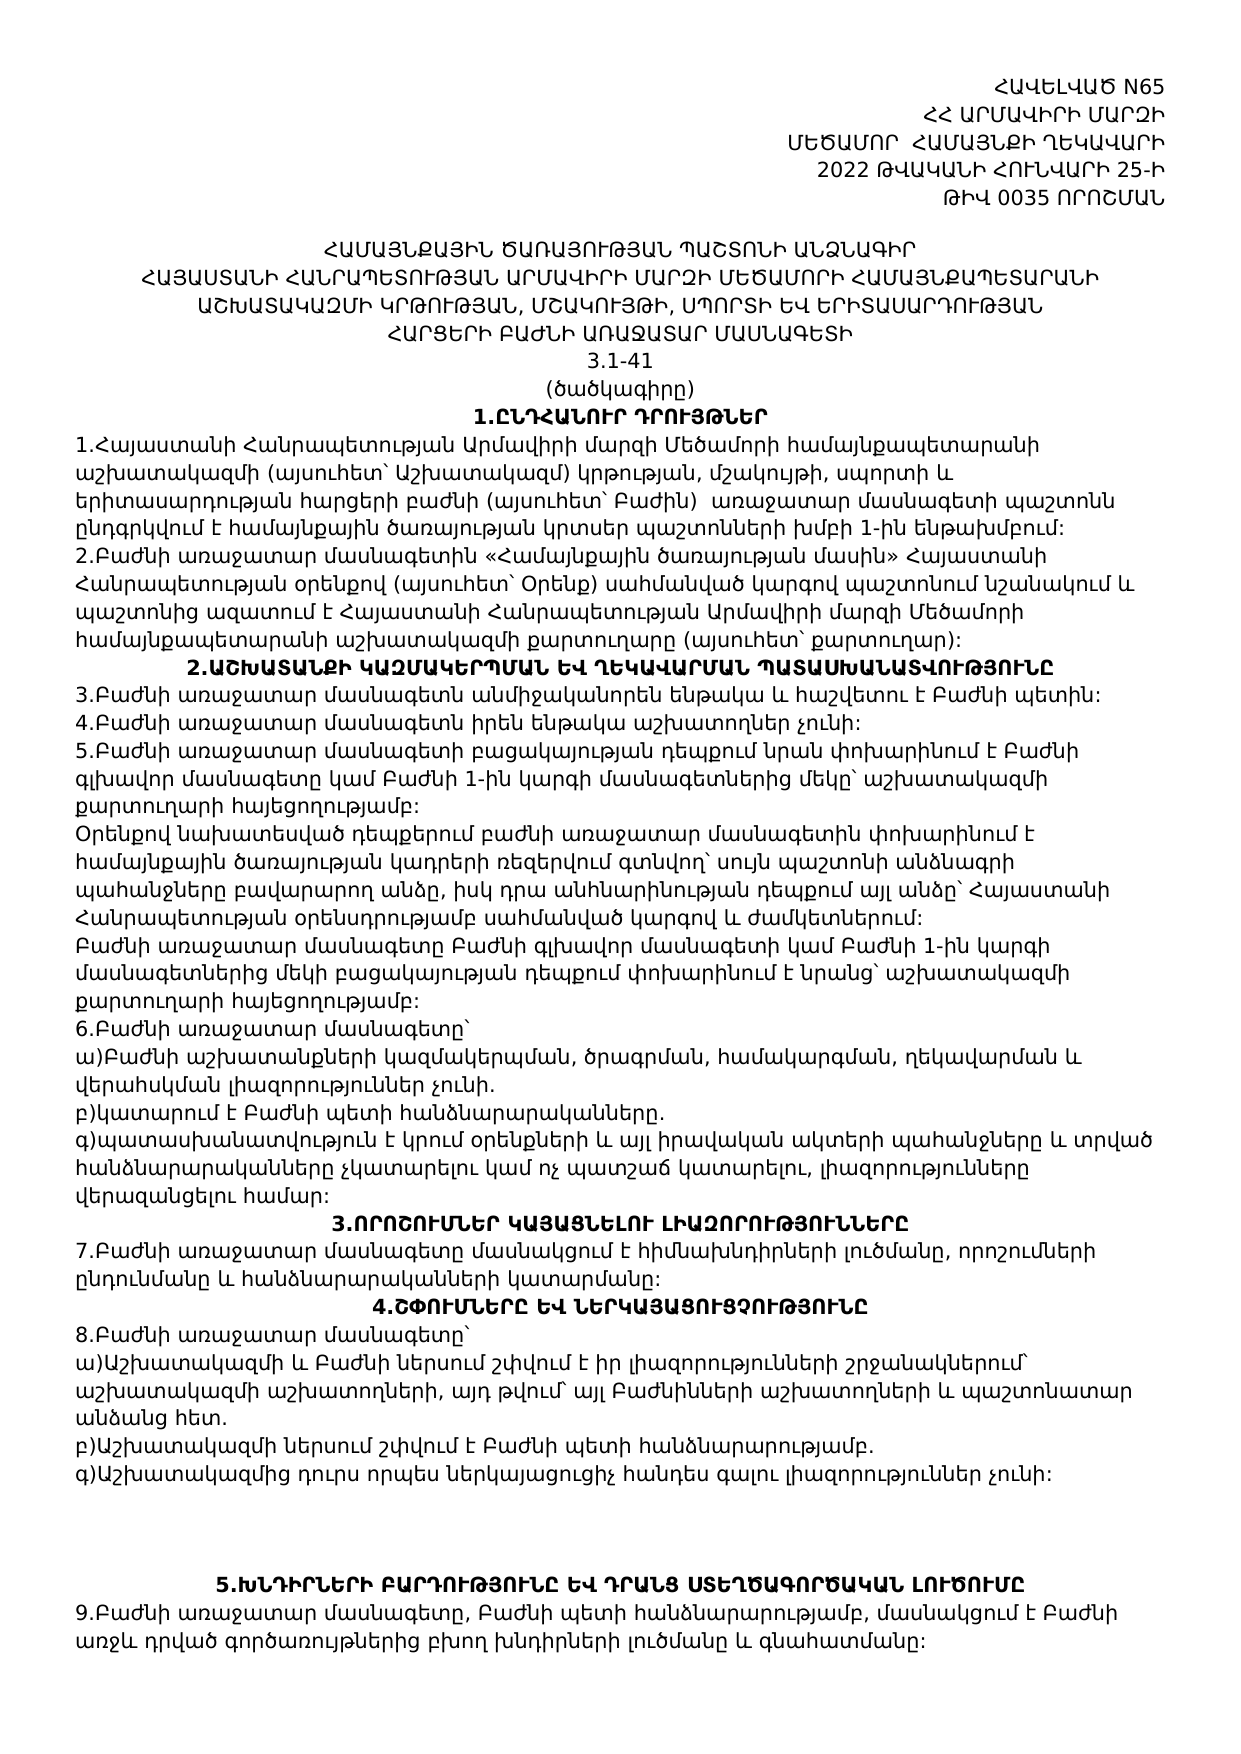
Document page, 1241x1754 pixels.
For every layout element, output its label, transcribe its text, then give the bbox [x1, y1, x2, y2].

text 2.ԱՇԽԱՏԱՆՔԻ ԿԱԶՄԱԿԵՐՊՄԱՆ ԵՎ ՂԵԿԱՎԱՐՄԱՆ ՊԱՏԱՍԽԱՆԱՏՎՈՒԹՅՈՒՆԸ [75, 656, 1165, 680]
text 2.Բաժնի առաջատար մասնագետին «Համայնքային ծառայության մասին» Հայաստանի Հանրապետության օրենքով (այսուհետ՝ Օրենք) սահմանված կարգով պաշտոնում նշանակում և պաշտոնից ազատում է Հայաստանի Հանրապետության Արմավիրի մարզի Մեծամորի համայնքապետարանի աշխատակազմի քարտուղարը (այսուհետ՝ քարտուղար): [75, 544, 1165, 652]
text 5.Բաժնի առաջատար մասնագետի բացակայության դեպքում նրան փոխարինում է Բաժնի գլխավոր մասնագետը կամ Բաժնի 1-ին կարգի մասնագետներից մեկը՝ աշխատակազմի քարտուղարի հայեցողությամբ: [75, 739, 1165, 819]
text Օրենքով նախատեսված դեպքերում բաժնի առաջատար մասնագետին փոխարինում է համայնքային ծառայության կադրերի ռեզերվում գտնվող՝ սույն պաշտոնի անձնագրի պահանջները բավարարող անձը, իսկ դրա անհնարինության դեպքում այլ անձը՝ Հայաստանի Հանրապետության օրենսդրությամբ սահմանված կարգով և ժամկետներում: [75, 822, 1165, 930]
text ՄԵԾԱՄՈՐ ՀԱՄԱՅՆՔԻ ՂԵԿԱՎԱՐԻ [591, 131, 1165, 155]
text 6.Բաժնի առաջատար մասնագետը՝ [75, 1017, 1165, 1041]
text 9.Բաժնի առաջատար մասնագետը, Բաժնի պետի հանձնարարությամբ, մասնակցում է Բաժնի առջև դրված գործառույթներից բխող խնդիրների լուծմանը և գնահատմանը: [75, 1601, 1165, 1653]
text գ)Աշխատակազմից դուրս որպես ներկայացուցիչ հանդես գալու լիազորություններ չունի: [75, 1462, 1165, 1486]
text 3.ՈՐՈՇՈՒՄՆԵՐ ԿԱՅԱՑՆԵԼՈՒ ԼԻԱԶՈՐՈՒԹՅՈՒՆՆԵՐԸ [75, 1212, 1165, 1236]
text 3.Բաժնի առաջատար մասնագետն անմիջականորեն ենթակա և հաշվետու է Բաժնի պետին: [75, 683, 1165, 708]
text ՀԱՅԱՍՏԱՆԻ ՀԱՆՐԱՊԵՏՈՒԹՅԱՆ ԱՐՄԱՎԻՐԻ ՄԱՐԶԻ ՄԵԾԱՄՈՐԻ ՀԱՄԱՅՆՔԱՊԵՏԱՐԱՆԻ ԱՇԽԱՏԱԿԱԶՄԻ ԿՐԹՈՒԹՅԱՆ, ՄՇԱԿՈՒՅԹԻ, ՍՊՈՐՏԻ ԵՎ ԵՐԻՏԱՍԱՐԴՈՒԹՅԱՆ [75, 266, 1165, 318]
text Բաժնի առաջատար մասնագետը Բաժնի գլխավոր մասնագետի կամ Բաժնի 1-ին կարգի մասնագետներից մեկի բացակայության դեպքում փոխարինում է նրանց՝ աշխատակազմի քարտուղարի հայեցողությամբ: [75, 934, 1165, 1013]
text գ)պատասխանատվություն է կրում օրենքների և այլ իրավական ակտերի պահանջները և տրված հանձնարարականները չկատարելու կամ ոչ պատշաճ կատարելու, լիազորությունները վերազանցելու համար: [75, 1128, 1165, 1208]
text ՀԱՄԱՅՆՔԱՅԻՆ ԾԱՌԱՅՈՒԹՅԱՆ ՊԱՇՏՈՆԻ ԱՆՁՆԱԳԻՐ [75, 238, 1165, 263]
text ա)Աշխատակազմի և Բաժնի ներսում շփվում է իր լիազորությունների շրջանակներում՝ աշխատակազմի աշխատողների, այդ թվում՝ այլ Բաժնինների աշխատողների և պաշտոնատար անձանց հետ. [75, 1351, 1165, 1431]
text բ)կատարում է Բաժնի պետի հանձնարարականները. [75, 1101, 1165, 1125]
text բ)Աշխատակազմի ներսում շփվում է Բաժնի պետի հանձնարարությամբ. [75, 1434, 1165, 1458]
text ՀԱՎԵԼՎԱԾ N65 [591, 75, 1165, 99]
text ՀԱՐՑԵՐԻ ԲԱԺՆԻ ԱՌԱՋԱՏԱՐ ՄԱՍՆԱԳԵՏԻ [75, 322, 1165, 346]
text 2022 ԹՎԱԿԱՆԻ ՀՈՒՆՎԱՐԻ 25-Ի [517, 158, 1165, 183]
text 4.Բաժնի առաջատար մասնագետն իրեն ենթակա աշխատողներ չունի: [75, 711, 1165, 735]
text 4.ՇՓՈՒՄՆԵՐԸ ԵՎ ՆԵՐԿԱՅԱՑՈՒՑՉՈՒԹՅՈՒՆԸ [75, 1295, 1165, 1319]
text ՀՀ ԱՐՄԱՎԻՐԻ ՄԱՐԶԻ [591, 103, 1165, 127]
text ԹԻՎ 0035 ՈՐՈՇՄԱՆ [737, 186, 1165, 211]
text 5.ԽՆԴԻՐՆԵՐԻ ԲԱՐԴՈՒԹՅՈՒՆԸ ԵՎ ԴՐԱՆՑ ՍՏԵՂԾԱԳՈՐԾԱԿԱՆ ԼՈՒԾՈՒՄԸ [75, 1573, 1165, 1598]
text (ծածկագիրը) [75, 377, 1165, 402]
text 1.ԸՆԴՀԱՆՈՒՐ ԴՐՈՒՅԹՆԵՐ [75, 405, 1165, 429]
text 1.Հայաստանի Հանրապետության Արմավիրի մարզի Մեծամորի համայնքապետարանի աշխատակազմի (այսուհետ՝ Աշխատակազմ) կրթության, մշակույթի, սպորտի և երիտասարդության հարցերի բաժնի (այսուհետ՝ Բաժին) առաջատար մասնագետի պաշտոնն ընդգրկվում է համայնքային ծառայության կրտսեր պաշտոնների խմբի 1-ին ենթախմբում: [75, 433, 1165, 541]
text 8.Բաժնի առաջատար մասնագետը՝ [75, 1323, 1165, 1347]
text ա)Բաժնի աշխատանքների կազմակերպման, ծրագրման, համակարգման, ղեկավարման և վերահսկման լիազորություններ չունի. [75, 1045, 1165, 1097]
text 3.1-41 [75, 349, 1165, 374]
text 7.Բաժնի առաջատար մասնագետը մասնակցում է հիմնախնդիրների լուծմանը, որոշումների ընդունմանը և հանձնարարականների կատարմանը: [75, 1239, 1165, 1292]
